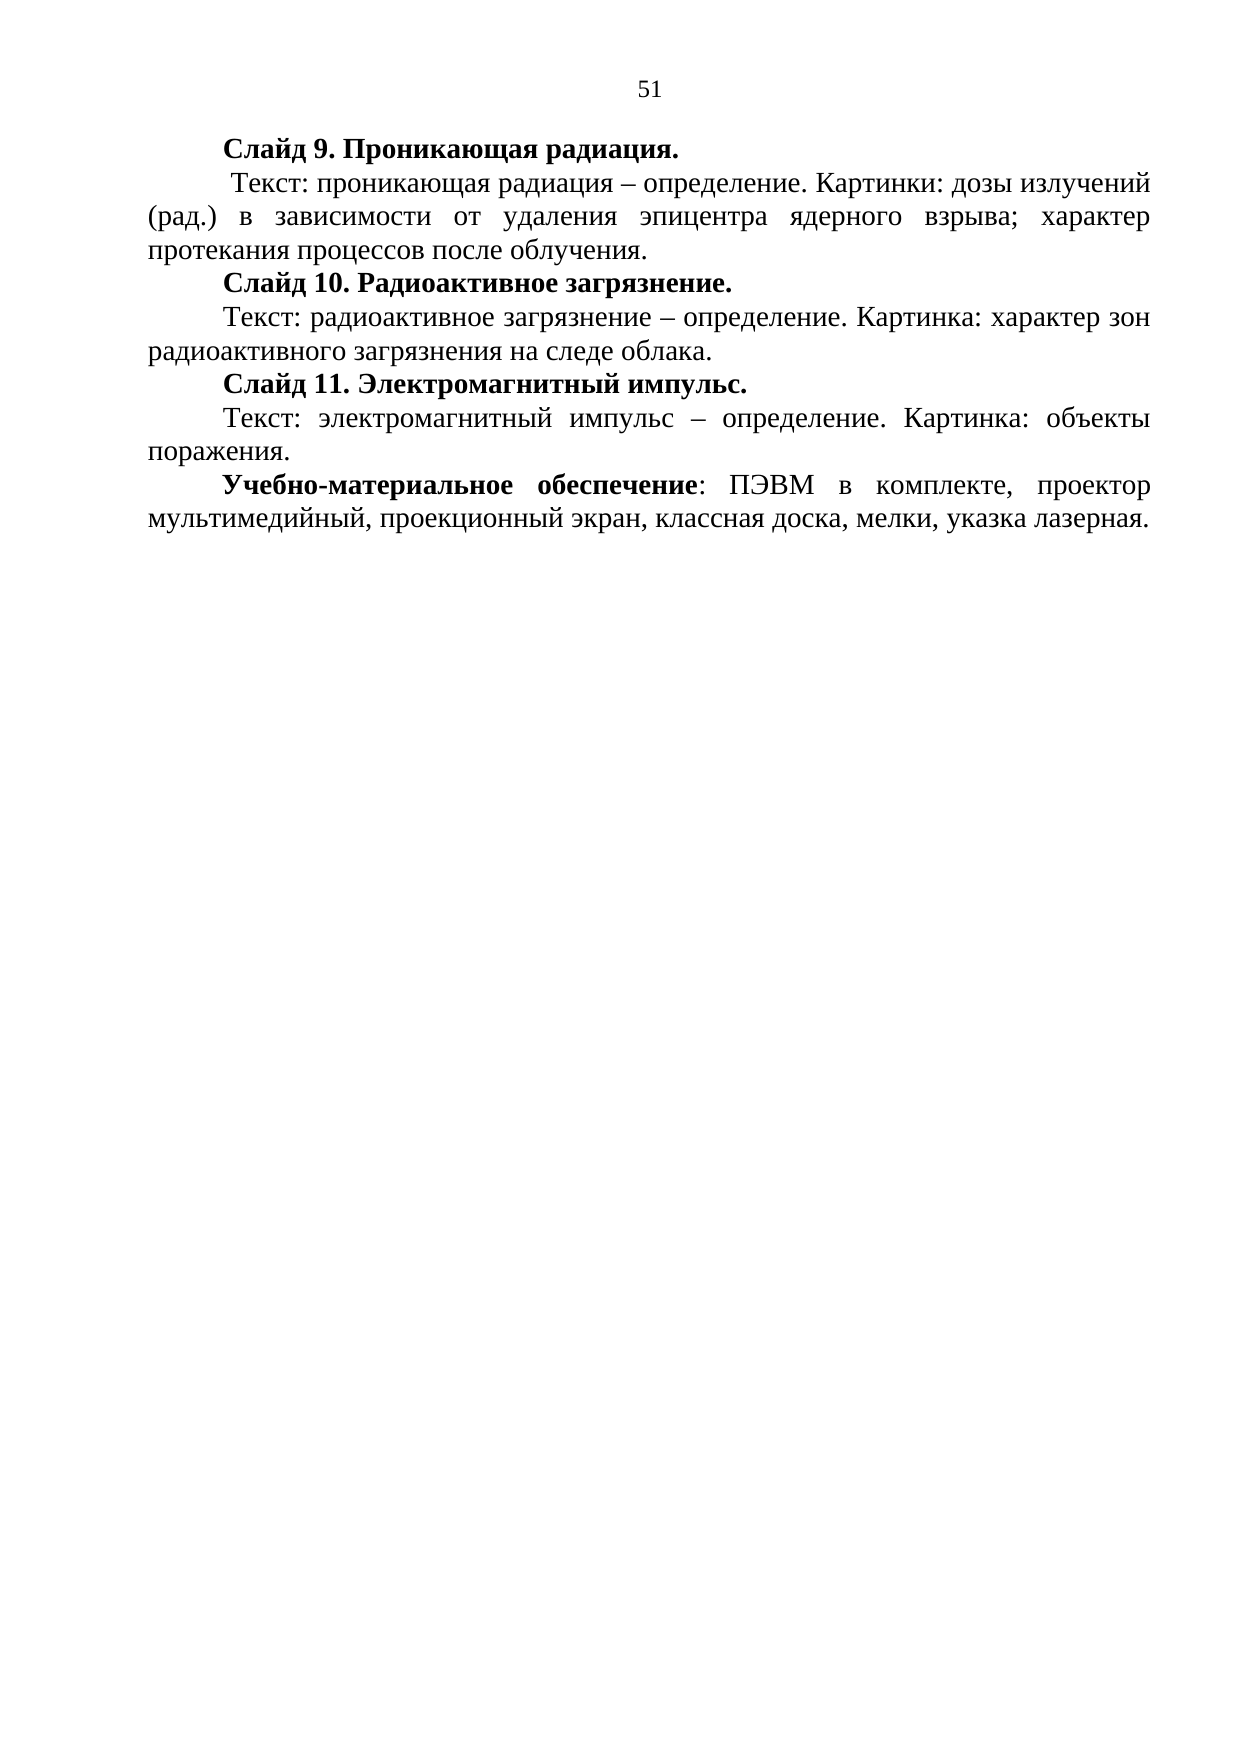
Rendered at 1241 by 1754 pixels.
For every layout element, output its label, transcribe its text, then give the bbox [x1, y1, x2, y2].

list Текст: радиоактивное загрязнение – определение. Картинка: характер зон радиоактивного загрязнения на следе облака. [148, 299, 1152, 366]
list Текст: проникающая радиация – определение. Картинки: дозы излучений (рад.) в зависимости от удаления эпицентра ядерного взрыва; характер протекания процессов после облучения. [148, 165, 1152, 266]
list Текст: электромагнитный импульс – определение. Картинка: объекты поражения. [148, 400, 1152, 467]
text Учебно-материальное обеспечение: ПЭВМ в комплекте, проектор мультимедийный, проекционный экран, классная доска, мелки, указка лазерная. [148, 467, 1152, 534]
list Слайд 10. Радиоактивное загрязнение. [148, 266, 1152, 299]
list Слайд 9. Проникающая радиация. [148, 131, 1152, 165]
list Слайд 11. Электромагнитный импульс. [148, 366, 1152, 400]
